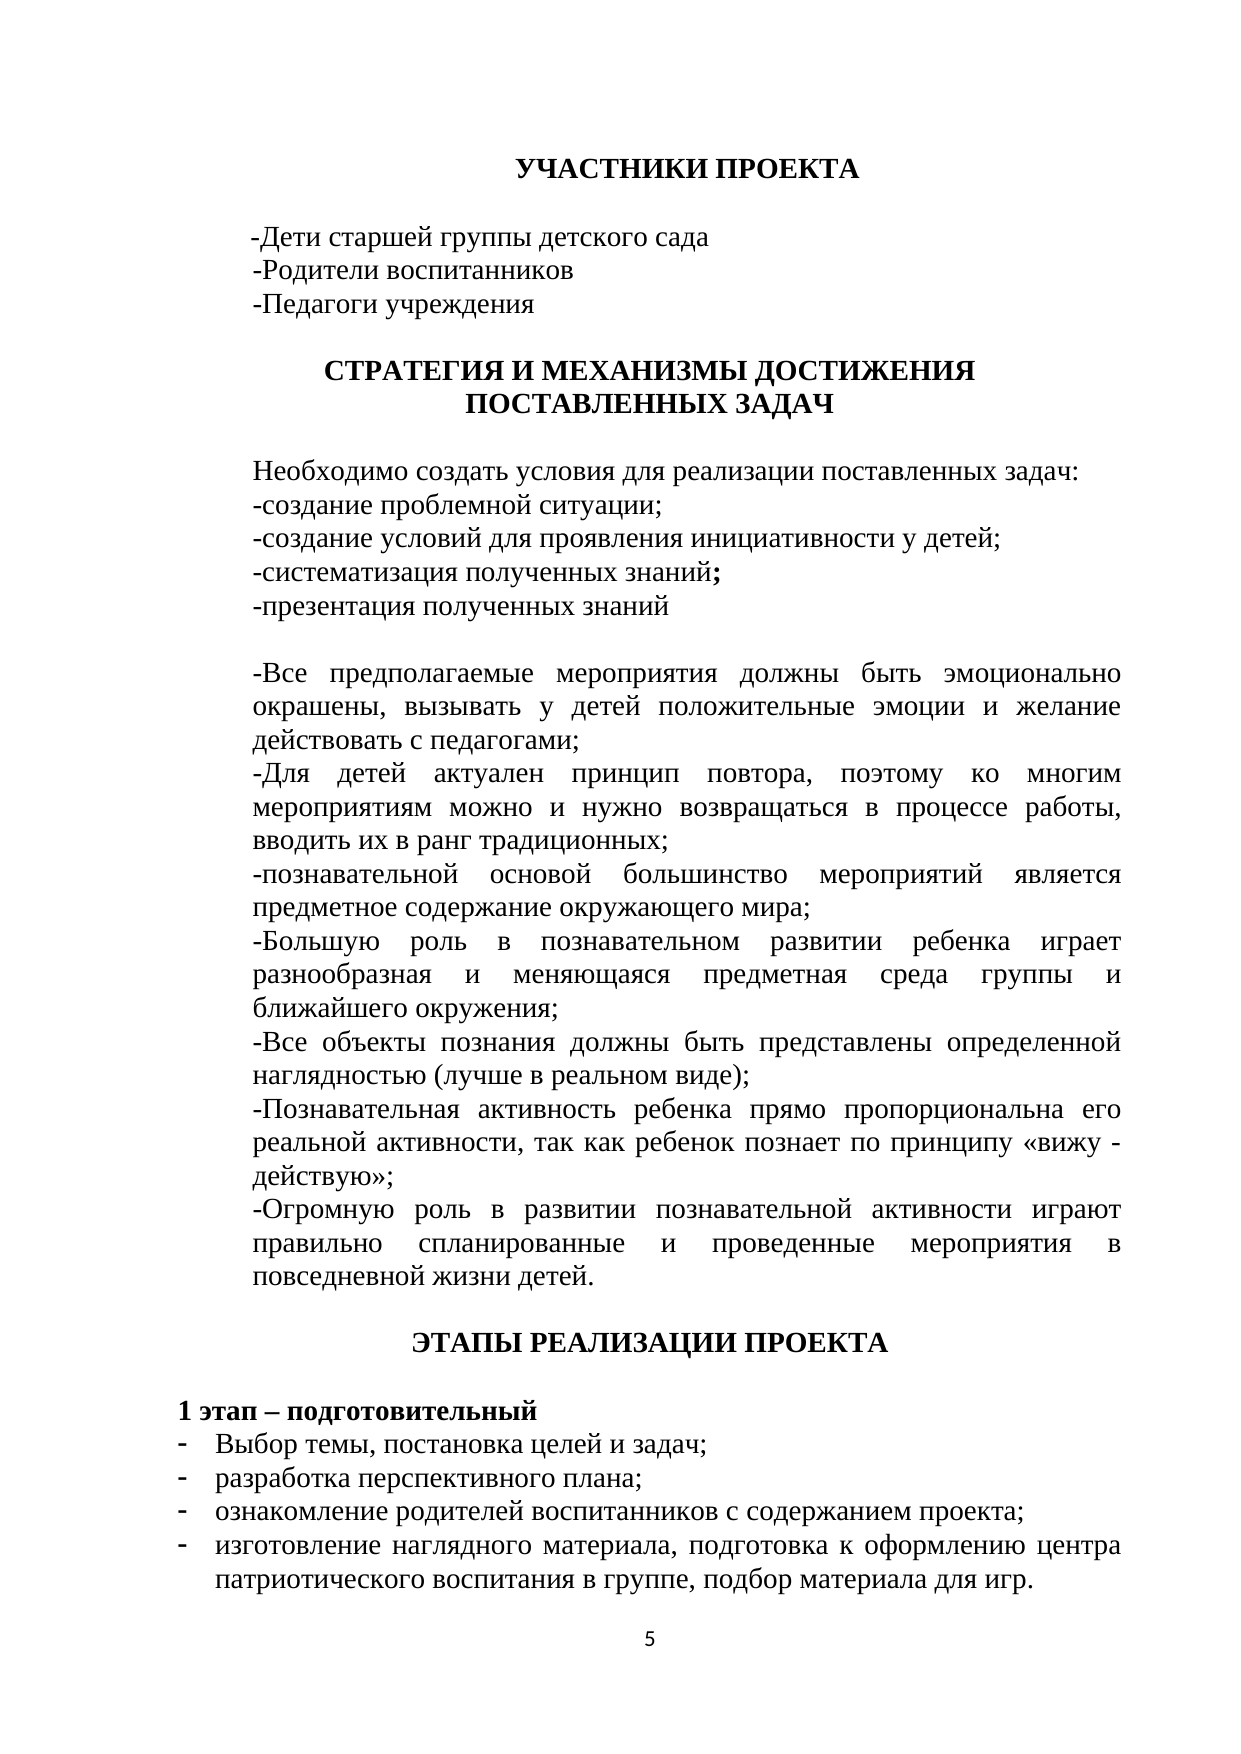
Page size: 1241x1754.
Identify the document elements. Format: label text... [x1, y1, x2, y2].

list ознакомление родителей воспитанников с содержанием проекта; [177, 1493, 1122, 1527]
list -Все объекты познания должны быть представлены определенной наглядностью (лучше в реальном виде); [252, 1024, 1122, 1091]
text ЭТАПЫ РЕАЛИЗАЦИИ ПРОЕКТА [177, 1326, 1122, 1359]
list Выбор темы, постановка целей и задач; [177, 1426, 1122, 1460]
list Необходимо создать условия для реализации поставленных задач: [252, 453, 1122, 487]
list -Родители воспитанников [252, 252, 1122, 286]
list -Большую роль в познавательном развитии ребенка играет разнообразная и меняющаяся предметная среда группы и ближайшего окружения; [252, 923, 1122, 1024]
list -создание проблемной ситуации; [252, 487, 1122, 521]
text ПОСТАВЛЕННЫХ ЗАДАЧ [177, 386, 1122, 420]
text СТРАТЕГИЯ И МЕХАНИЗМЫ ДОСТИЖЕНИЯ [177, 353, 1122, 386]
list -Для детей актуален принцип повтора, поэтому ко многим мероприятиям можно и нужно возвращаться в процессе работы, вводить их в ранг традиционных; [252, 755, 1122, 856]
text -Дети старшей группы детского сада [177, 219, 1122, 252]
list -познавательной основой большинство мероприятий является предметное содержание окружающего мира; [252, 856, 1122, 923]
list -Педагоги учреждения [252, 286, 1122, 319]
list изготовление наглядного материала, подготовка к оформлению центра патриотического воспитания в группе, подбор материала для игр. [177, 1527, 1122, 1594]
list -Огромную роль в развитии познавательной активности играют правильно спланированные и проведенные мероприятия в повседневной жизни детей. [252, 1191, 1122, 1292]
list -Все предполагаемые мероприятия должны быть эмоционально окрашены, вызывать у детей положительные эмоции и желание действовать с педагогами; [252, 655, 1122, 755]
list -создание условий для проявления инициативности у детей; [252, 521, 1122, 554]
list УЧАСТНИКИ ПРОЕКТА [252, 152, 1122, 185]
text 1 этап – подготовительный [177, 1393, 1122, 1426]
list -систематизация полученных знаний; [252, 554, 1122, 588]
list -Познавательная активность ребенка прямо пропорциональна его реальной активности, так как ребенок познает по принципу «вижу - действую»; [252, 1091, 1122, 1191]
list -презентация полученных знаний [252, 588, 1122, 621]
list разработка перспективного плана; [177, 1460, 1122, 1493]
